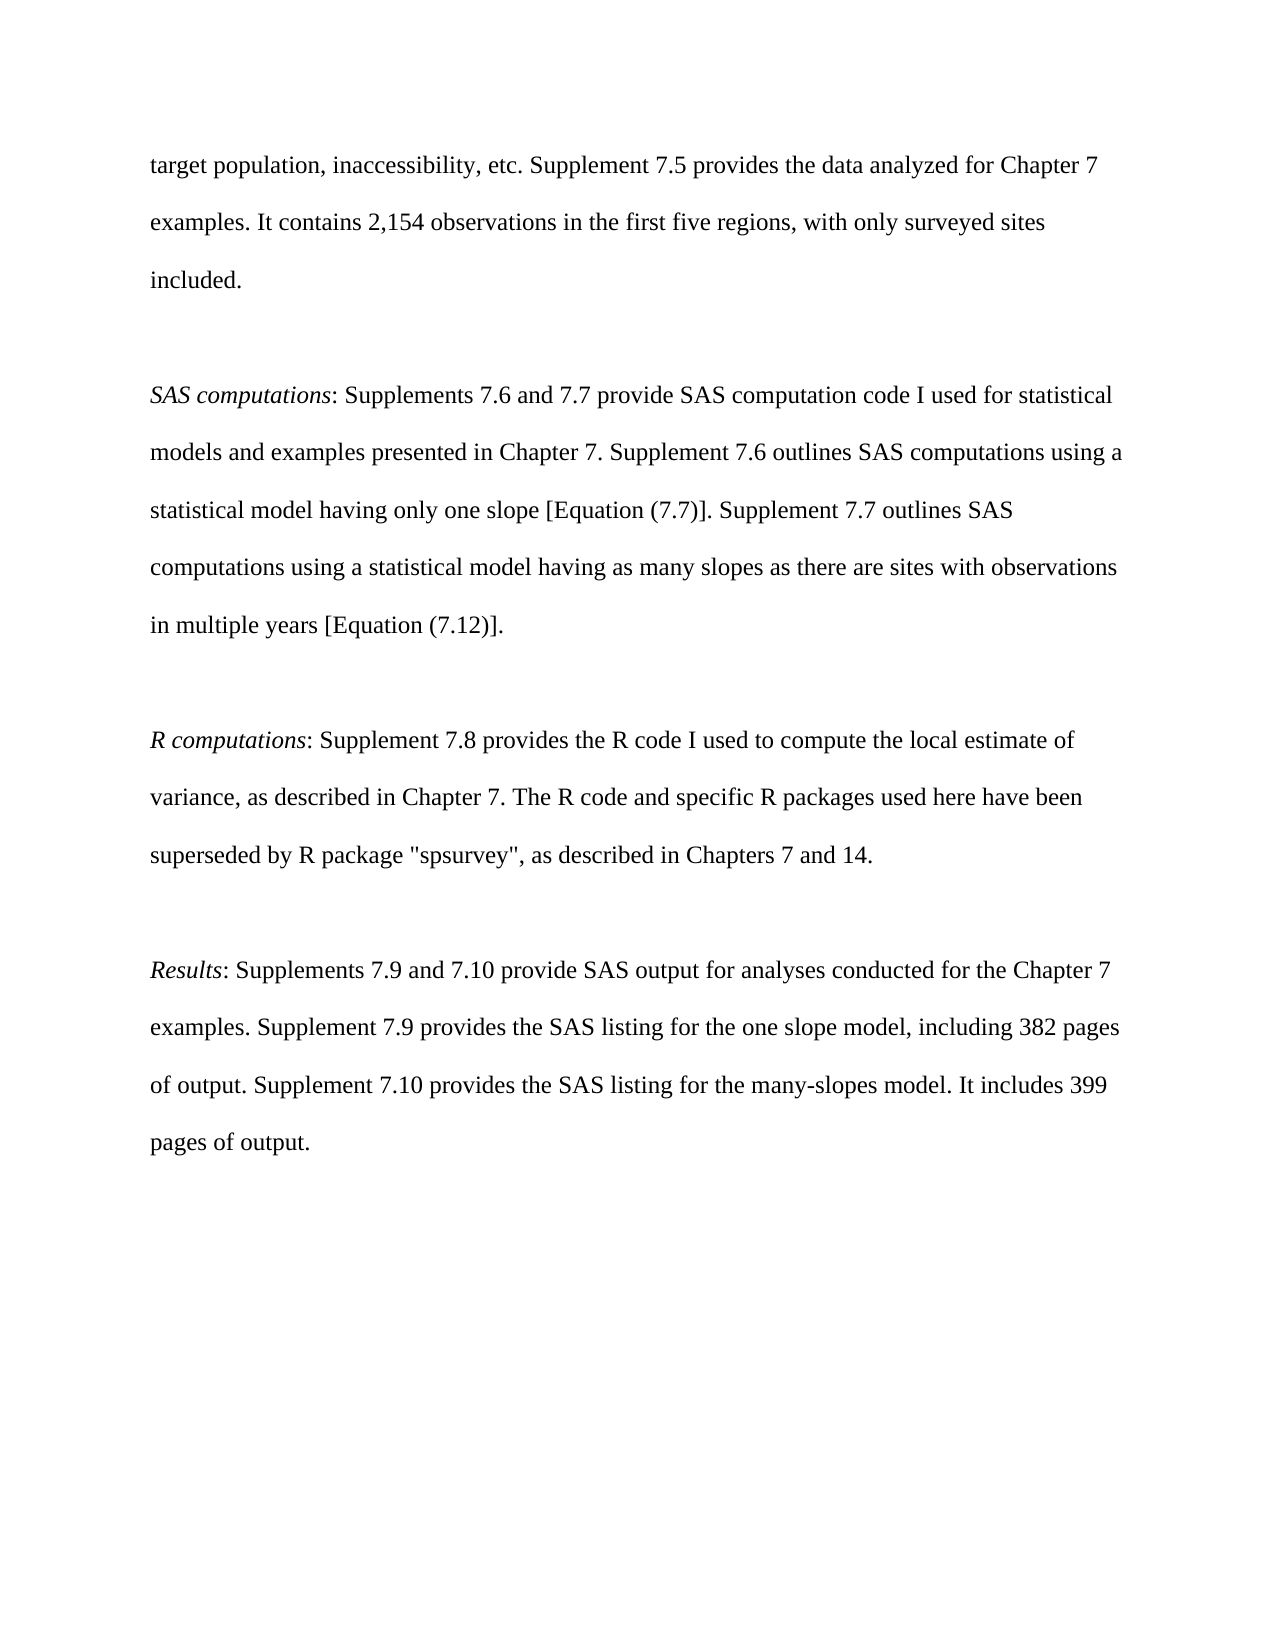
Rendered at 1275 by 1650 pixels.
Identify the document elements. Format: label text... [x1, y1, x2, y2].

text SAS computations: Supplements 7.6 and 7.7 provide SAS computation code I used for statistical models and examples presented in Chapter 7. Supplement 7.6 outlines SAS computations using a statistical model having only one slope [Equation (7.7)]. Supplement 7.7 outlines SAS computations using a statistical model having as many slopes as there are sites with observations in multiple years [Equation (7.12)]. [150, 380, 1125, 639]
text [150, 150, 1125, 294]
text Results: Supplements 7.9 and 7.10 provide SAS output for analyses conducted for the Chapter 7 examples. Supplement 7.9 provides the SAS listing for the one slope model, including 382 pages of output. Supplement 7.10 provides the SAS listing for the many-slopes model. It includes 399 pages of output. [150, 955, 1125, 1156]
text R computations: Supplement 7.8 provides the R code I used to compute the local estimate of variance, as described in Chapter 7. The R code and specific R packages used here have been superseded by R package "spsurvey", as described in Chapters 7 and 14. [150, 725, 1125, 869]
